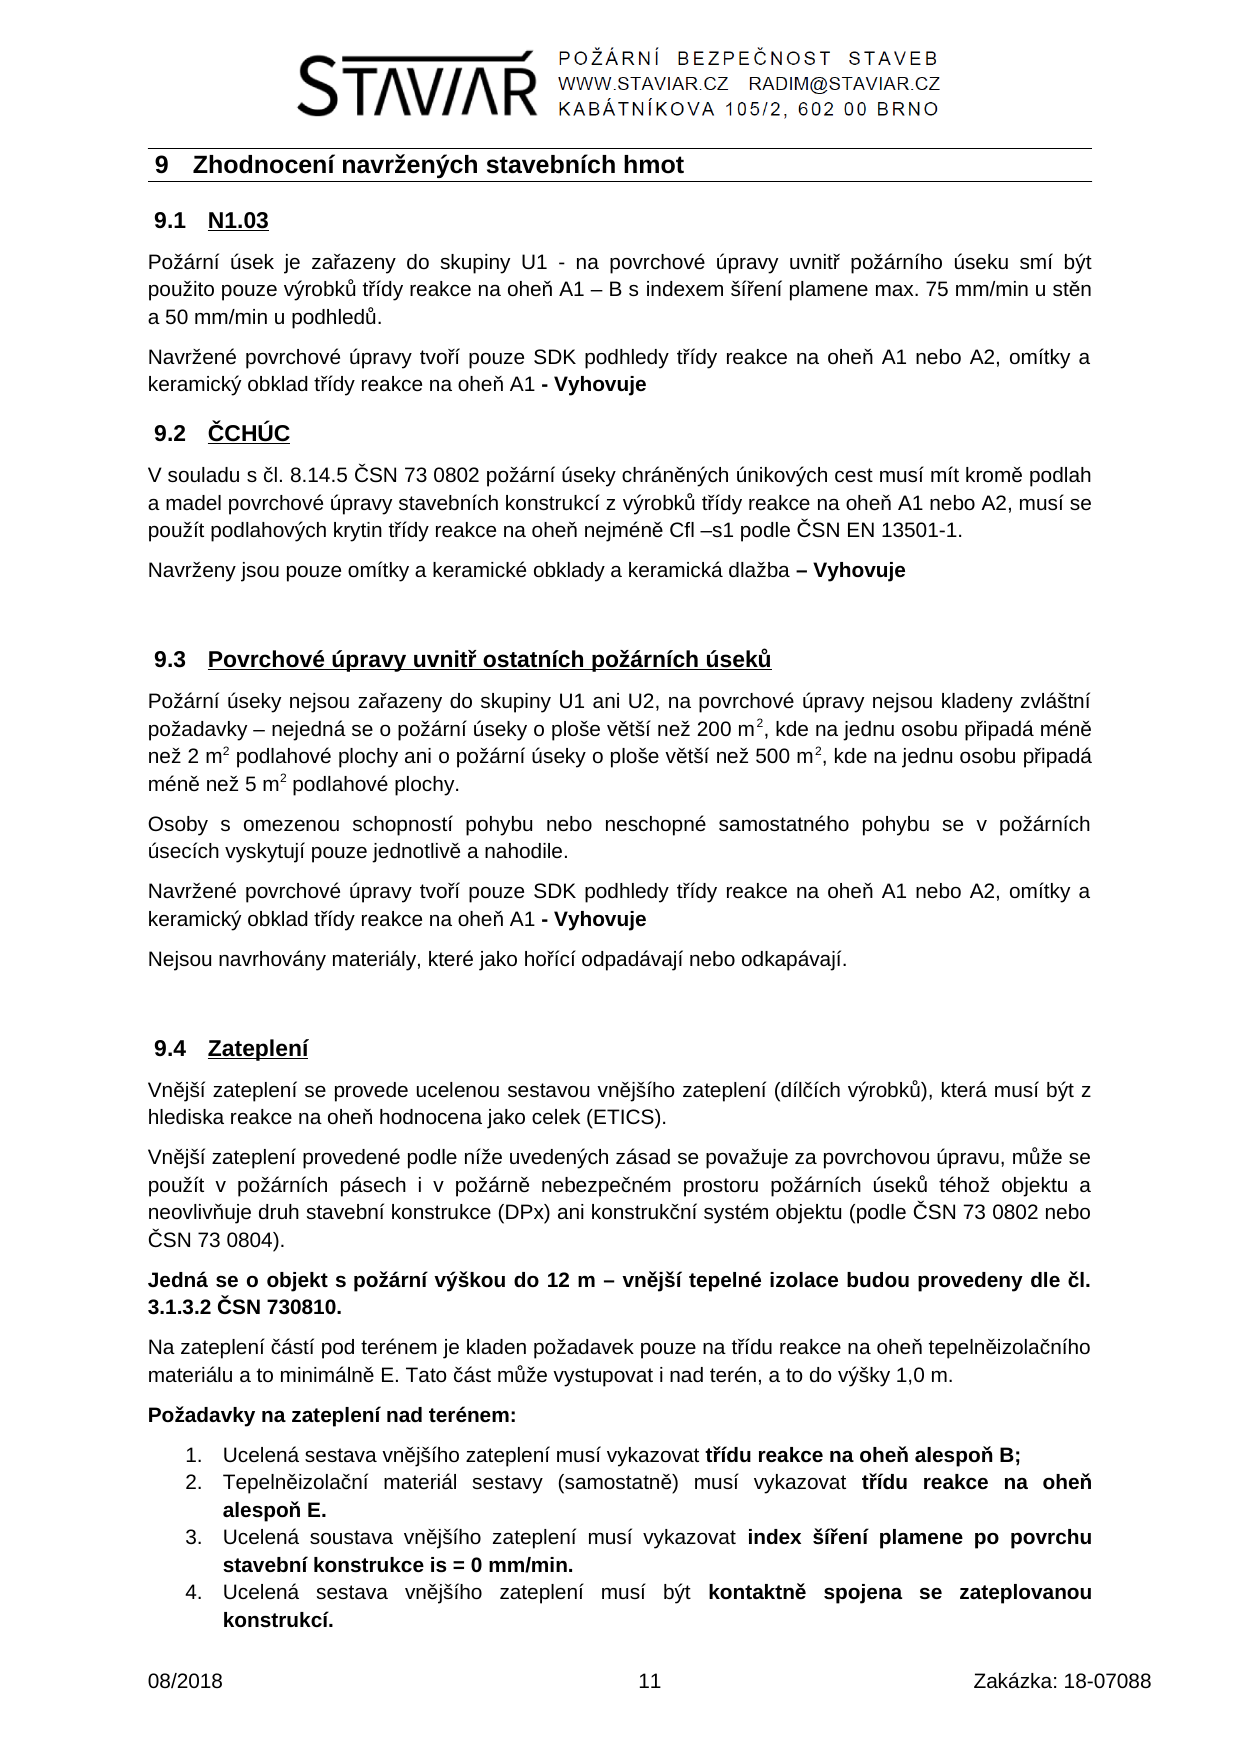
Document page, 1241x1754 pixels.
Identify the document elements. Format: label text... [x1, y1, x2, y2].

text Vnější zateplení se provede ucelenou sestavou vnějšího zateplení (dílčích výrobků), která musí být z hlediska reakce na oheň hodnocena jako celek (ETICS). [148, 1078, 1092, 1129]
text Na zateplení částí pod terénem je kladen požadavek pouze na třídu reakce na oheň tepelněizolačního materiálu a to minimálně E. Tato část může vystupovat i nad terén, a to do výšky 1,0 m. [148, 1335, 1092, 1387]
picture [293, 43, 945, 128]
text Požární úseky nejsou zařazeny do skupiny U1 ani U2, na povrchové úpravy nejsou kladeny zvláštní požadavky – nejedná se o požární úseky o ploše větší než 200 m2, kde na jednu osobu připadá méně než 2 m2 podlahové plochy ani o požární úseky o ploše větší než 500 m2, kde na jednu osobu připadá méně než 5 m2 podlahové plochy. [148, 689, 1092, 796]
text Osoby s omezenou schopností pohybu nebo neschopné samostatného pohybu se v požárních úsecích vyskytují pouze jednotlivě a nahodile. [148, 812, 1092, 863]
text Nejsou navrhovány materiály, které jako hořící odpadávají nebo odkapávají. [148, 947, 1092, 971]
text Požární úsek je zařazeny do skupiny U1 - na povrchové úpravy uvnitř požárního úseku smí být použito pouze výrobků třídy reakce na oheň A1 – B s indexem šíření plamene max. 75 mm/min u stěn a 50 mm/min u podhledů. [148, 249, 1092, 328]
list Ucelená sestava vnějšího zateplení musí vykazovat třídu reakce na oheň alespoň B; [185, 1443, 1092, 1467]
text Navrženy jsou pouze omítky a keramické obklady a keramická dlažba – Vyhovuje [148, 558, 1092, 582]
subtitle Zhodnocení navržených stavebních hmot [148, 149, 1092, 181]
list Ucelená sestava vnějšího zateplení musí být kontaktně spojena se zateplovanou konstrukcí. [185, 1580, 1092, 1632]
text V souladu s čl. 8.14.5 ČSN 73 0802 požární úseky chráněných únikových cest musí mít kromě podlah a madel povrchové úpravy stavebních konstrukcí z výrobků třídy reakce na oheň A1 nebo A2, musí se použít podlahových krytin třídy reakce na oheň nejméně Cfl –s1 podle ČSN EN 13501-1. [148, 463, 1092, 542]
list Tepelněizolační materiál sestavy (samostatně) musí vykazovat třídu reakce na oheň alespoň E. [185, 1470, 1092, 1522]
text Navržené povrchové úpravy tvoří pouze SDK podhledy třídy reakce na oheň A1 nebo A2, omítky a keramický obklad třídy reakce na oheň A1 - Vyhovuje [148, 344, 1092, 396]
subtitle Povrchové úpravy uvnitř ostatních požárních úseků [148, 646, 1092, 673]
subtitle N1.03 [148, 207, 1092, 233]
text Navržené povrchové úpravy tvoří pouze SDK podhledy třídy reakce na oheň A1 nebo A2, omítky a keramický obklad třídy reakce na oheň A1 - Vyhovuje [148, 879, 1092, 931]
subtitle Zateplení [148, 1035, 1092, 1061]
text Jedná se o objekt s požární výškou do 12 m – vnější tepelné izolace budou provedeny dle čl. 3.1.3.2 ČSN 730810. [148, 1268, 1092, 1319]
text Vnější zateplení provedené podle níže uvedených zásad se považuje za povrchovou úpravu, může se použít v požárních pásech i v požárně nebezpečném prostoru požárních úseků téhož objektu a neovlivňuje druh stavební konstrukce (DPx) ani konstrukční systém objektu (podle ČSN 73 0802 nebo ČSN 73 0804). [148, 1145, 1092, 1252]
subtitle ČCHÚC [148, 420, 1092, 447]
list Ucelená soustava vnějšího zateplení musí vykazovat index šíření plamene po povrchu stavební konstrukce is = 0 mm/min. [185, 1525, 1092, 1577]
text Požadavky na zateplení nad terénem: [148, 1403, 1092, 1427]
